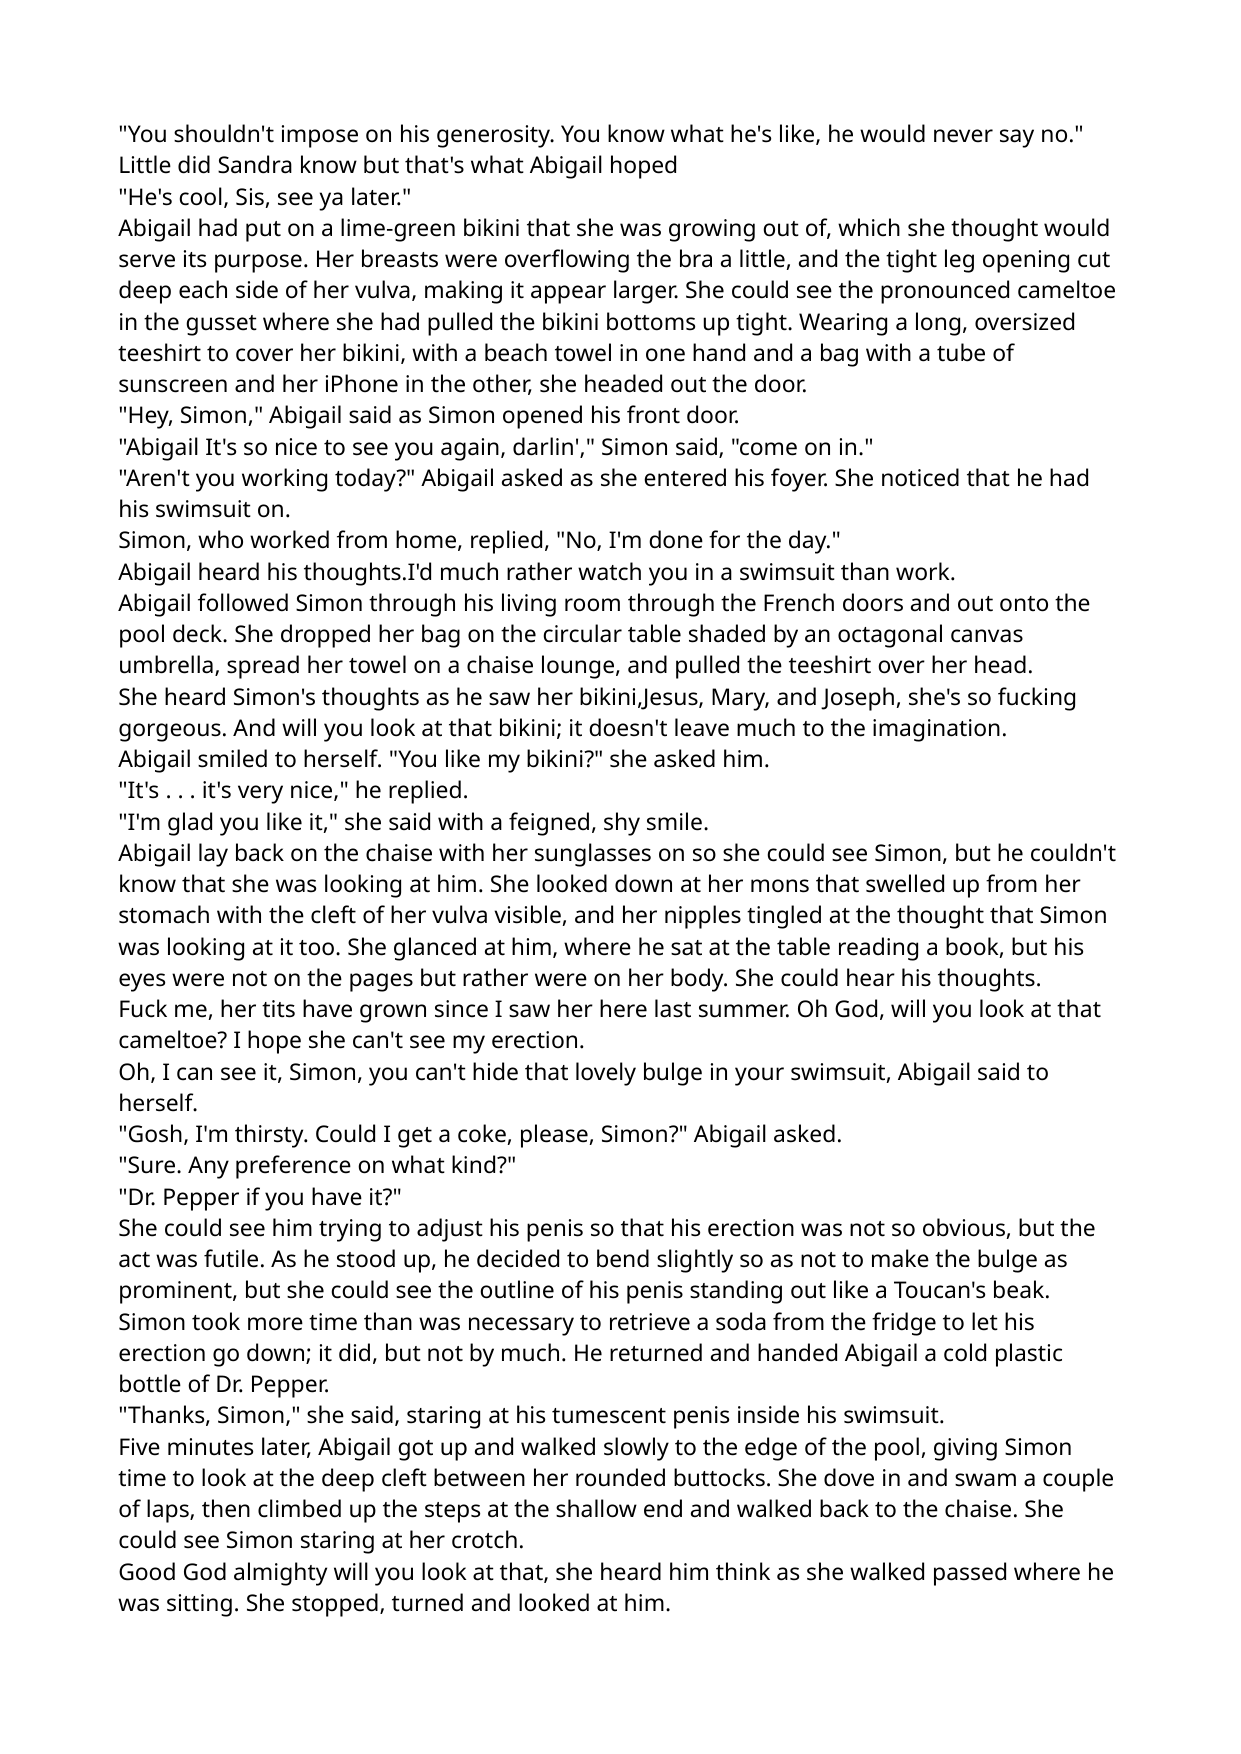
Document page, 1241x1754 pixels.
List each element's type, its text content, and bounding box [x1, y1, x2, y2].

text "You shouldn't impose on his generosity. You know what he's like, he would never say no." Little did Sandra know but that's what Abigail hoped [118, 118, 1122, 181]
text Abigail lay back on the chaise with her sunglasses on so she could see Simon, but he couldn't know that she was looking at him. She looked down at her mons that swelled up from her stomach with the cleft of her vulva visible, and her nipples tingled at the thought that Simon was looking at it too. She glanced at him, where he sat at the table reading a book, but his eyes were not on the pages but rather were on her body. She could hear his thoughts. [118, 837, 1122, 993]
text "Thanks, Simon," she said, staring at his tumescent penis inside his swimsuit. [118, 1399, 1122, 1431]
text She could see him trying to adjust his penis so that his erection was not so obvious, but the act was futile. As he stood up, he decided to bend slightly so as not to make the bulge as prominent, but she could see the outline of his penis standing out like a Toucan's beak. Simon took more time than was necessary to retrieve a soda from the fridge to let his erection go down; it did, but not by much. He returned and handed Abigail a cold plastic bottle of Dr. Pepper. [118, 1212, 1122, 1399]
text Abigail smiled to herself. "You like my bikini?" she asked him. [118, 743, 1122, 774]
text Abigail followed Simon through his living room through the French doors and out onto the pool deck. She dropped her bag on the circular table shaded by an octagonal canvas umbrella, spread her towel on a chaise lounge, and pulled the teeshirt over her head. [118, 587, 1122, 681]
text "Hey, Simon," Abigail said as Simon opened his front door. [118, 399, 1122, 431]
text Oh, I can see it, Simon, you can't hide that lovely bulge in your swimsuit, Abigail said to herself. [118, 1056, 1122, 1118]
text Good God almighty will you look at that, she heard him think as she walked passed where he was sitting. She stopped, turned and looked at him. [118, 1556, 1122, 1618]
text Fuck me, her tits have grown since I saw her here last summer. Oh God, will you look at that cameltoe? I hope she can't see my erection. [118, 993, 1122, 1056]
text "Abigail It's so nice to see you again, darlin'," Simon said, "come on in." [118, 431, 1122, 462]
text "It's . . . it's very nice," he replied. [118, 774, 1122, 806]
text "He's cool, Sis, see ya later." [118, 181, 1122, 212]
text Simon, who worked from home, replied, "No, I'm done for the day." [118, 524, 1122, 556]
text Five minutes later, Abigail got up and walked slowly to the edge of the pool, giving Simon time to look at the deep cleft between her rounded buttocks. She dove in and swam a couple of laps, then climbed up the steps at the shallow end and walked back to the chaise. She could see Simon staring at her crotch. [118, 1431, 1122, 1556]
text "Dr. Pepper if you have it?" [118, 1181, 1122, 1212]
text "Sure. Any preference on what kind?" [118, 1149, 1122, 1181]
text "Aren't you working today?" Abigail asked as she entered his foyer. She noticed that he had his swimsuit on. [118, 462, 1122, 524]
text Abigail had put on a lime-green bikini that she was growing out of, which she thought would serve its purpose. Her breasts were overflowing the bra a little, and the tight leg opening cut deep each side of her vulva, making it appear larger. She could see the pronounced cameltoe in the gusset where she had pulled the bikini bottoms up tight. Wearing a long, oversized teeshirt to cover her bikini, with a beach towel in one hand and a bag with a tube of sunscreen and her iPhone in the other, she headed out the door. [118, 212, 1122, 399]
text "I'm glad you like it," she said with a feigned, shy smile. [118, 806, 1122, 837]
text She heard Simon's thoughts as he saw her bikini,Jesus, Mary, and Joseph, she's so fucking gorgeous. And will you look at that bikini; it doesn't leave much to the imagination. [118, 681, 1122, 743]
text Abigail heard his thoughts.I'd much rather watch you in a swimsuit than work. [118, 556, 1122, 587]
text "Gosh, I'm thirsty. Could I get a coke, please, Simon?" Abigail asked. [118, 1118, 1122, 1149]
